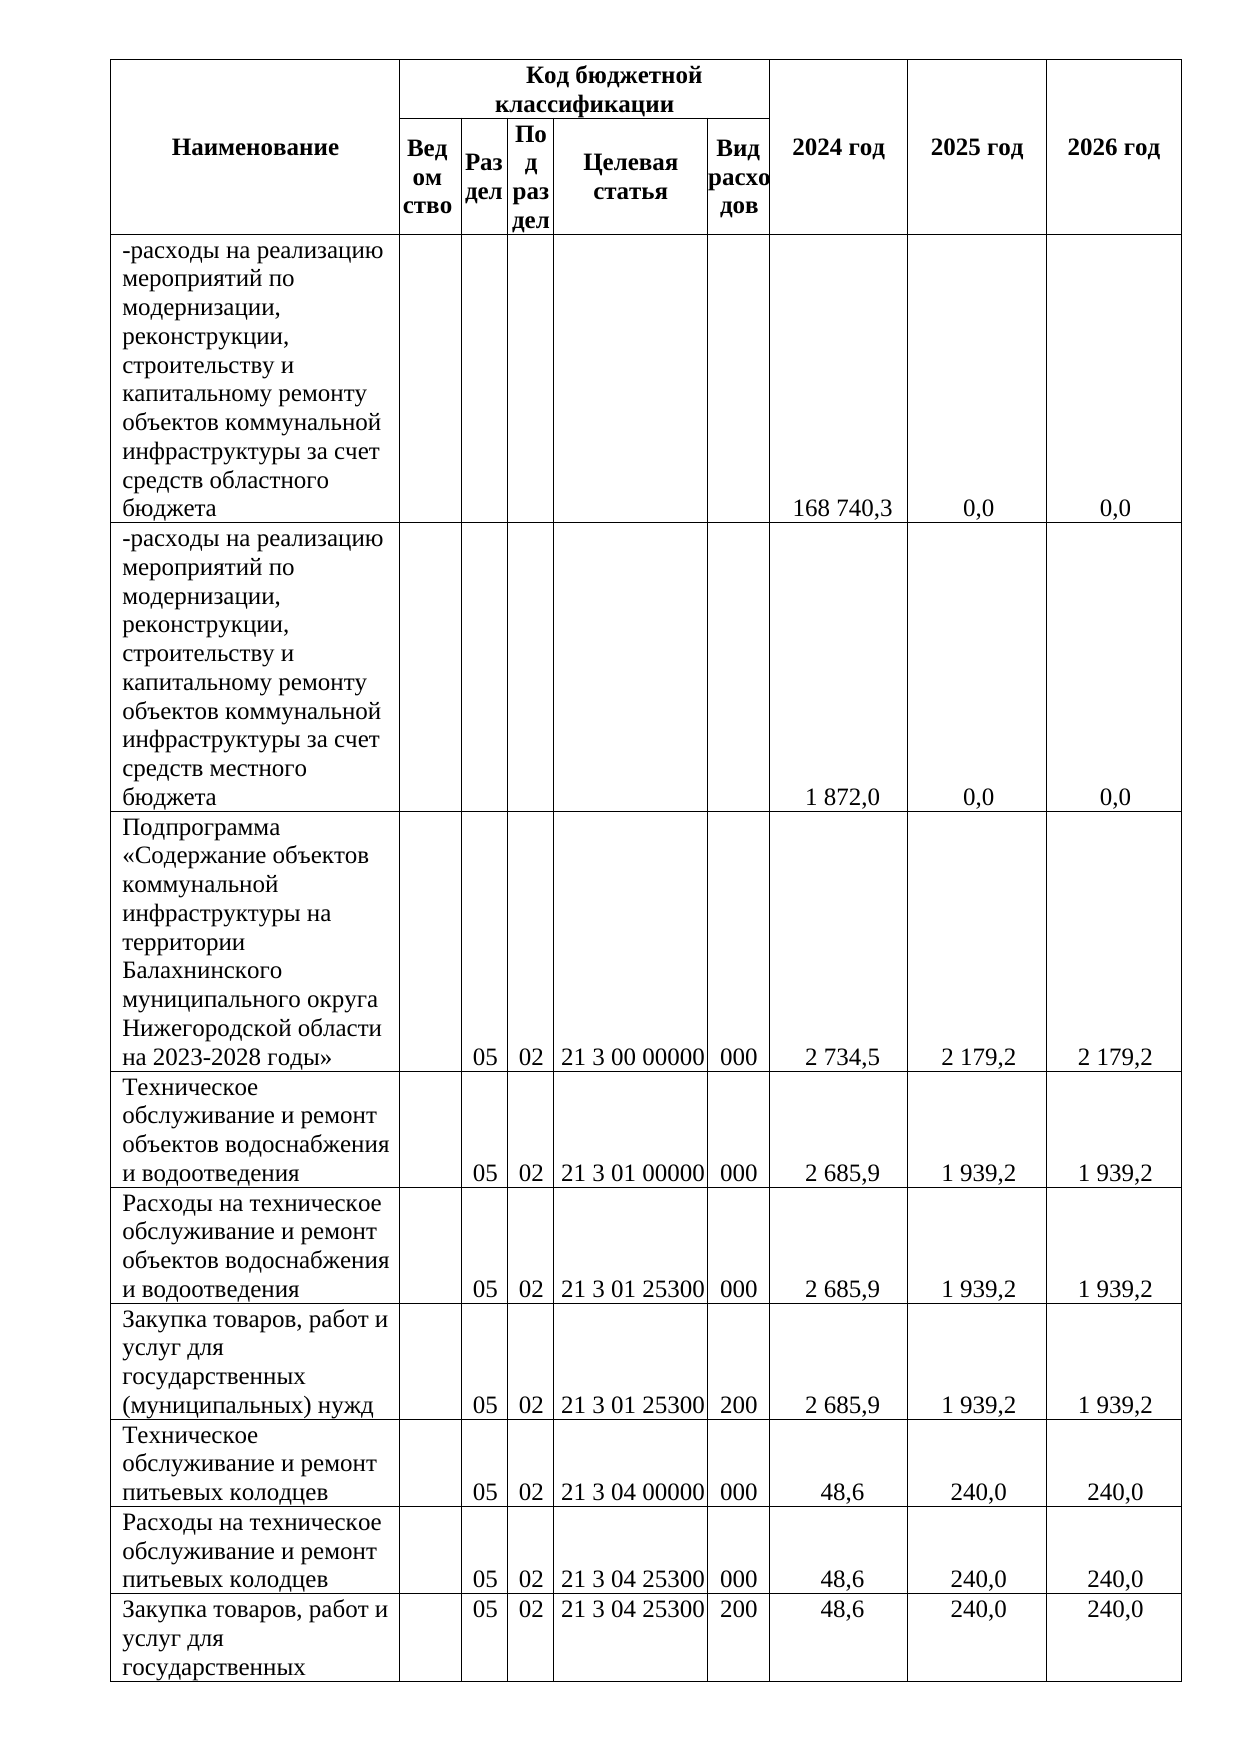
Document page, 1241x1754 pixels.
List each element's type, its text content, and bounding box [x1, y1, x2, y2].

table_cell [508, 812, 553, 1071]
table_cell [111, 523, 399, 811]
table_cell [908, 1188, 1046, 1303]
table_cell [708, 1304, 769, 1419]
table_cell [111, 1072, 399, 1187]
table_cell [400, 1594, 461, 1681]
table_header Код бюджетной классификации [400, 60, 769, 118]
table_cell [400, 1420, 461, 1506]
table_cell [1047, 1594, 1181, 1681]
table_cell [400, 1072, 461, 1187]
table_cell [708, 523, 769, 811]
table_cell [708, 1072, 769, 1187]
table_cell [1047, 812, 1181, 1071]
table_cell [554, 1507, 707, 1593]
table_header Наименование [111, 60, 399, 234]
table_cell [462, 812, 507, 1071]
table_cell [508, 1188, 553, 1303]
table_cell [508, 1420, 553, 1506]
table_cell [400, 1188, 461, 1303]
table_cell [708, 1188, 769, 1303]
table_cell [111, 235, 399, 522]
table_cell Под раз дел [508, 119, 553, 234]
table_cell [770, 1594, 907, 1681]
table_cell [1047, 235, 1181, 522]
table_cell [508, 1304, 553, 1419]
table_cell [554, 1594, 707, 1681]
table_cell Вид расходов [708, 119, 769, 234]
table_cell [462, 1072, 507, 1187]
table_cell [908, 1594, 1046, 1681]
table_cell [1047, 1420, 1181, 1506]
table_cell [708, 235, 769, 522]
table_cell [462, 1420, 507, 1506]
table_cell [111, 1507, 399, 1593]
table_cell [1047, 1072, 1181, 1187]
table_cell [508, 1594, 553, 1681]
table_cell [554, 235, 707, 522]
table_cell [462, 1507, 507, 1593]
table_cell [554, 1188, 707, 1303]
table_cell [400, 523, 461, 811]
table_header 2026 год [1047, 60, 1181, 234]
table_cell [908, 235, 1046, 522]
table_cell Целевая статья [554, 119, 707, 234]
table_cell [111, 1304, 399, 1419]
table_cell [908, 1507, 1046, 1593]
table_cell Раз дел [462, 119, 507, 234]
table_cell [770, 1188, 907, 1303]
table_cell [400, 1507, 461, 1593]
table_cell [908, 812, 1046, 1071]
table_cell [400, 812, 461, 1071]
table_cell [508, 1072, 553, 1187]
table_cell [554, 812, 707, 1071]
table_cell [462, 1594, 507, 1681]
table_header 2024 год [770, 60, 907, 234]
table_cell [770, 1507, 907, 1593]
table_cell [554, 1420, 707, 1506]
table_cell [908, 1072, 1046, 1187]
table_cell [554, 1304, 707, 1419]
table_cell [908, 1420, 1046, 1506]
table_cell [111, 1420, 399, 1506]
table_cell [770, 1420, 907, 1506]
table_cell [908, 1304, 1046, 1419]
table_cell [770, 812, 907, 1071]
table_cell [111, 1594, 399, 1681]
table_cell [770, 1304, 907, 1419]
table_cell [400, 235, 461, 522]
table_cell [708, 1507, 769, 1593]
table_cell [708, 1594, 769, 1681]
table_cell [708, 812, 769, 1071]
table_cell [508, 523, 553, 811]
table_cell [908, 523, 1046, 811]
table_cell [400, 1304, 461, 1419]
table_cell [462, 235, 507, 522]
table_header 2025 год [908, 60, 1046, 234]
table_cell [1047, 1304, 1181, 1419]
table_cell Ведом ство [400, 119, 461, 234]
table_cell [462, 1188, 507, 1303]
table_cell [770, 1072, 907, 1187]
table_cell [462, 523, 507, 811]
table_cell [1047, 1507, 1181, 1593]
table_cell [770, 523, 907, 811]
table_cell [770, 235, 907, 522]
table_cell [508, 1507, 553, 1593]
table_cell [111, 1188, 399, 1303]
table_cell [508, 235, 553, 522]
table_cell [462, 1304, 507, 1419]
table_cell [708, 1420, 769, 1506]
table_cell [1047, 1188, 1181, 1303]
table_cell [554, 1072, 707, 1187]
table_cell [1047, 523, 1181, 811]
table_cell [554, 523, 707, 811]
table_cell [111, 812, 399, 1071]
